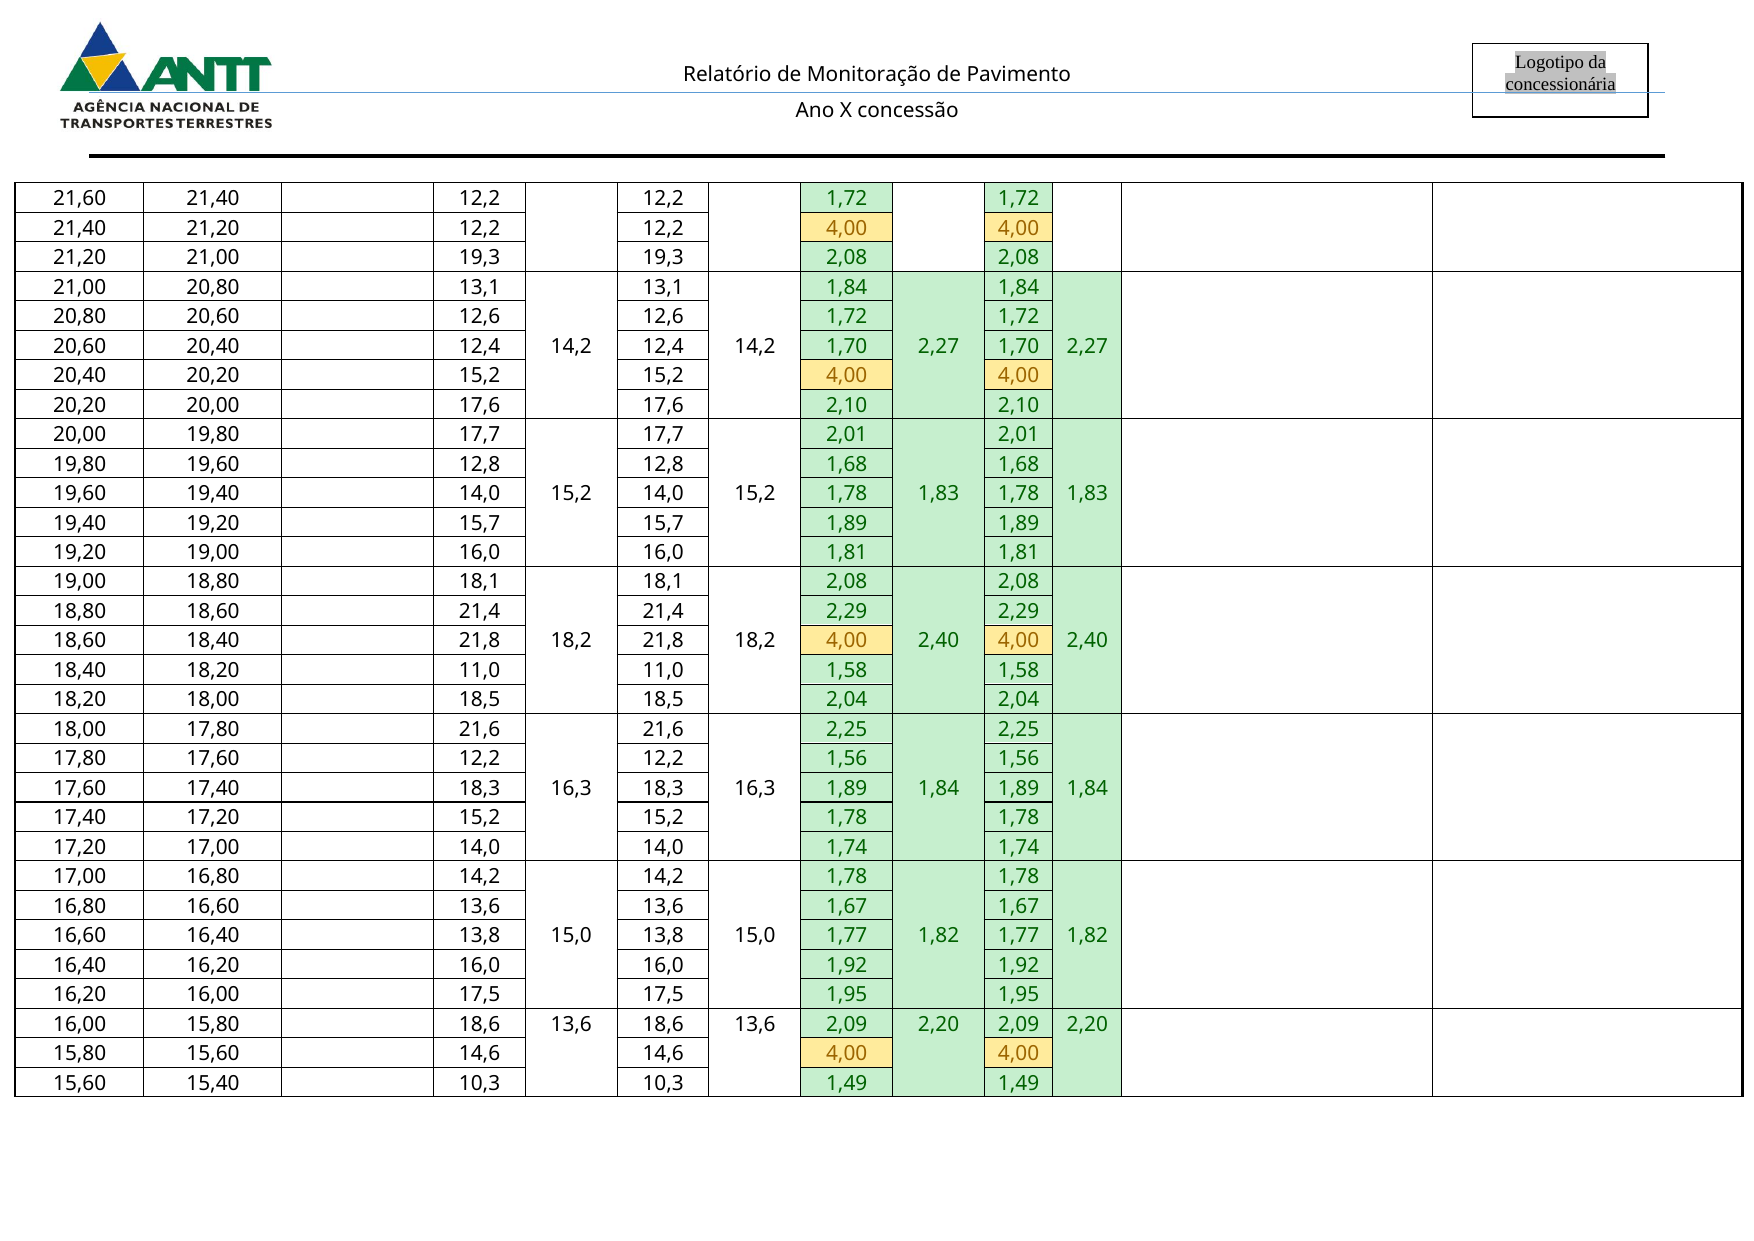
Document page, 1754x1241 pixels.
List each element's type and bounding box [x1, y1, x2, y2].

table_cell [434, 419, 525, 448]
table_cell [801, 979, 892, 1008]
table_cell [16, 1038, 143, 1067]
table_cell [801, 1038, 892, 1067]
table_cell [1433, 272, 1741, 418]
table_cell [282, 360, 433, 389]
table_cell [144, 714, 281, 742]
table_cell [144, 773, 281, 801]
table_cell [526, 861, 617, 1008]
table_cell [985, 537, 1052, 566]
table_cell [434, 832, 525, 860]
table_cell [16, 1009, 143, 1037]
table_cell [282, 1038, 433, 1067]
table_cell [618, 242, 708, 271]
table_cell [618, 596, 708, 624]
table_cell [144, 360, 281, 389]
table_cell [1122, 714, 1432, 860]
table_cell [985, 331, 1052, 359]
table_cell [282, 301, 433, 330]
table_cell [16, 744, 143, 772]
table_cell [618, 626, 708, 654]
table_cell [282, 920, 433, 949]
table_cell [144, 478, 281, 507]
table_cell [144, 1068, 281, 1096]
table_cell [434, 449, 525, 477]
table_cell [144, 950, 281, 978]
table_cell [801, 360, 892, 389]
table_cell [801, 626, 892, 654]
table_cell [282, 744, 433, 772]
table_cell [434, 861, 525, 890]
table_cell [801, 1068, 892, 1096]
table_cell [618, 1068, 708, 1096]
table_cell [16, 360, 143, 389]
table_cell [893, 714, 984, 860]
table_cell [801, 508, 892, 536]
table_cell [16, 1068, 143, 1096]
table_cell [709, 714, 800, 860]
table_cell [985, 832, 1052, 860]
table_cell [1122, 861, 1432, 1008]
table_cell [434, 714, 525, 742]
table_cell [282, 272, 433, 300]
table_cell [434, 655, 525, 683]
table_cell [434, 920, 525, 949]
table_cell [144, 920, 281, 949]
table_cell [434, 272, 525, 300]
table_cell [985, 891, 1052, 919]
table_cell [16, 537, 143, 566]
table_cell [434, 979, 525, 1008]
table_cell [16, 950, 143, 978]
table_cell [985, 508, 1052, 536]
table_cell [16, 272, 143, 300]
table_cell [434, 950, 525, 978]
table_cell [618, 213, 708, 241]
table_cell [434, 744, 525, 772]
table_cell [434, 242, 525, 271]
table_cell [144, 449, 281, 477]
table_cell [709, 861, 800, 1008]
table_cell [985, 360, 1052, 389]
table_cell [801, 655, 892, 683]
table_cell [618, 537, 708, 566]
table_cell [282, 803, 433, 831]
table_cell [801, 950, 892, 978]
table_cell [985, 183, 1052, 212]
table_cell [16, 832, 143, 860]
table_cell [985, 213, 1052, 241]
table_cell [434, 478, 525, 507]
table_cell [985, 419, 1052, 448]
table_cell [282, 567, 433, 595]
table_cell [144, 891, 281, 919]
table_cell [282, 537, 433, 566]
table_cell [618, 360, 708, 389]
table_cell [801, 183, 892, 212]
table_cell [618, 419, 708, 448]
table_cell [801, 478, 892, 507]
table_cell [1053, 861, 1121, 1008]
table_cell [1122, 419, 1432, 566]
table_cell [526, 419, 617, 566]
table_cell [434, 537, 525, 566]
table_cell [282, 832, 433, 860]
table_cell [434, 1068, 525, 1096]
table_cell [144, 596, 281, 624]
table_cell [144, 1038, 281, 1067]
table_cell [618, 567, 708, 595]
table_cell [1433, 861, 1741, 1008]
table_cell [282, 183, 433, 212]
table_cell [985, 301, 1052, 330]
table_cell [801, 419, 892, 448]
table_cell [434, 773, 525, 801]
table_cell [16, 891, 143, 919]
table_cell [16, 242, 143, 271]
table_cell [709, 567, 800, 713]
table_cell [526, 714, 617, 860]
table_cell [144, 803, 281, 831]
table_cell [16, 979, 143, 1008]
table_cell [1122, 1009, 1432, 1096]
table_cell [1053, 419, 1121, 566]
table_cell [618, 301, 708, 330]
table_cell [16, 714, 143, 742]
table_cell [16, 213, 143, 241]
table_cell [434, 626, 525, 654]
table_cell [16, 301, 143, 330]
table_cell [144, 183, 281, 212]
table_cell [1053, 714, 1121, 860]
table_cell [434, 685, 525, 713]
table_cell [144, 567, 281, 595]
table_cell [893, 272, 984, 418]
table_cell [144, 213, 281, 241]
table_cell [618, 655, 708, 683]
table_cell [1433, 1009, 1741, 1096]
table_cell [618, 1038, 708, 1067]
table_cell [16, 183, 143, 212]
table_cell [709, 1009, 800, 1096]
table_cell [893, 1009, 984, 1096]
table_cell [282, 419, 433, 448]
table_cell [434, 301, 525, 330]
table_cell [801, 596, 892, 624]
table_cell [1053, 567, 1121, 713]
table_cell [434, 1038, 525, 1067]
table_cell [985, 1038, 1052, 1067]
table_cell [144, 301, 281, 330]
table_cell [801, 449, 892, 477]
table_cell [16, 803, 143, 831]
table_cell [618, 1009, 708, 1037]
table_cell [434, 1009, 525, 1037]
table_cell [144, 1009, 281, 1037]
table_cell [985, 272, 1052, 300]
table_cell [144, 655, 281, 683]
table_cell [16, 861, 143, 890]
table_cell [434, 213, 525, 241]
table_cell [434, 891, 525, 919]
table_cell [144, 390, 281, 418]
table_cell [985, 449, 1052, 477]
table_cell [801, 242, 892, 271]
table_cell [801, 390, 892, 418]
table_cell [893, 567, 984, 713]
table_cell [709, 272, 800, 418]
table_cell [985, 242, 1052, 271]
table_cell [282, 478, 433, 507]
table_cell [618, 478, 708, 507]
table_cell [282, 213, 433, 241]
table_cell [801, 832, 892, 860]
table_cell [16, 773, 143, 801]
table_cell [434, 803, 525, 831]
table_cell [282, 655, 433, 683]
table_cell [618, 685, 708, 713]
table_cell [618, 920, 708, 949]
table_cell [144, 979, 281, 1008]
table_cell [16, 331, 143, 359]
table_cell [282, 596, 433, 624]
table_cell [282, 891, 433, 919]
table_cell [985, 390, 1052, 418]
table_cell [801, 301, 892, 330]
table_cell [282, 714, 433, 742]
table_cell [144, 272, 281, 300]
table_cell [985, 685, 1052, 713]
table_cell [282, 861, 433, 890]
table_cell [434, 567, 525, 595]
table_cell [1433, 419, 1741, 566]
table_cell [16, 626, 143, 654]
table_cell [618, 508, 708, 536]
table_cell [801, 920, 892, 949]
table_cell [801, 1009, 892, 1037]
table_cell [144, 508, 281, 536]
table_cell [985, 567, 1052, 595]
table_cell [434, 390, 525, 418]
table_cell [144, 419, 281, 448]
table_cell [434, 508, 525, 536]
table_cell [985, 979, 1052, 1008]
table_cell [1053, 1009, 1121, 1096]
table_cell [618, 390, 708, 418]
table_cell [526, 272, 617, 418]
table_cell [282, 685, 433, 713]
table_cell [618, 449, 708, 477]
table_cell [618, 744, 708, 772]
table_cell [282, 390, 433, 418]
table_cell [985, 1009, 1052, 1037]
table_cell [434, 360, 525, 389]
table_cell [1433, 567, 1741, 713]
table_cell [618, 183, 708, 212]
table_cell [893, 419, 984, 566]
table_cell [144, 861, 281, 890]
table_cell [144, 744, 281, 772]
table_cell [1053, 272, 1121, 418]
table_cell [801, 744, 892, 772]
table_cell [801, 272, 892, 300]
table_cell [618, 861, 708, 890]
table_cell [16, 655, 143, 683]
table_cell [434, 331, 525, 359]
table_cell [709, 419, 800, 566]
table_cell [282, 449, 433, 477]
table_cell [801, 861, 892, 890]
picture [56, 18, 275, 133]
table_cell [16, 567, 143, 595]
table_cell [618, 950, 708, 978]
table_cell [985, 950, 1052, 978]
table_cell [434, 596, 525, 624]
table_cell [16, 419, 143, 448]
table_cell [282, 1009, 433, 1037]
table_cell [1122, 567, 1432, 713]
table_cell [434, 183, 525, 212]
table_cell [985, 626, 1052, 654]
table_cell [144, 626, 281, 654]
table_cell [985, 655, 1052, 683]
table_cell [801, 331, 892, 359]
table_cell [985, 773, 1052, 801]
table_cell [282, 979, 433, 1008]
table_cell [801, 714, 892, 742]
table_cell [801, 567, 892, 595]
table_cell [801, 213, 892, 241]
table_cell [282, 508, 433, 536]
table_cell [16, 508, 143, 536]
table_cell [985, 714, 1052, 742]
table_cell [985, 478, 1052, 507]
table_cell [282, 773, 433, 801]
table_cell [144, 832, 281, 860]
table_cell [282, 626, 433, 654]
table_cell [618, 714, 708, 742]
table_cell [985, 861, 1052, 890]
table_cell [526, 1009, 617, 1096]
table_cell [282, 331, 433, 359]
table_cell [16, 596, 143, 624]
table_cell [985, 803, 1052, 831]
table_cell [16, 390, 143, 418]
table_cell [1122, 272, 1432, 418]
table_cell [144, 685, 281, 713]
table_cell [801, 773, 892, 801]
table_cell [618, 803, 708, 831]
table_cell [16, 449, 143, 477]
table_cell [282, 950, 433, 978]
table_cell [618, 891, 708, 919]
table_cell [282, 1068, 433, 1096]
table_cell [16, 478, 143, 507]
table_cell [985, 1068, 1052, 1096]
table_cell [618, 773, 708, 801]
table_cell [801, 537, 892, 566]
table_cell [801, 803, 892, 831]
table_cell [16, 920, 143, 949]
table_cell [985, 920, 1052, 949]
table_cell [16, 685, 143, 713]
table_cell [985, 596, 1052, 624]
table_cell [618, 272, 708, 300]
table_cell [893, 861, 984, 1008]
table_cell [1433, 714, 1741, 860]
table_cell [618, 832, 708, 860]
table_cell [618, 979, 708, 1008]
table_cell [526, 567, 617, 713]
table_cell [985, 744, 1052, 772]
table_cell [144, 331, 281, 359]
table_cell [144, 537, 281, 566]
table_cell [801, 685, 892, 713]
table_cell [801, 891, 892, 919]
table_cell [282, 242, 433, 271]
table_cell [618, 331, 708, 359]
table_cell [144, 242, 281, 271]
